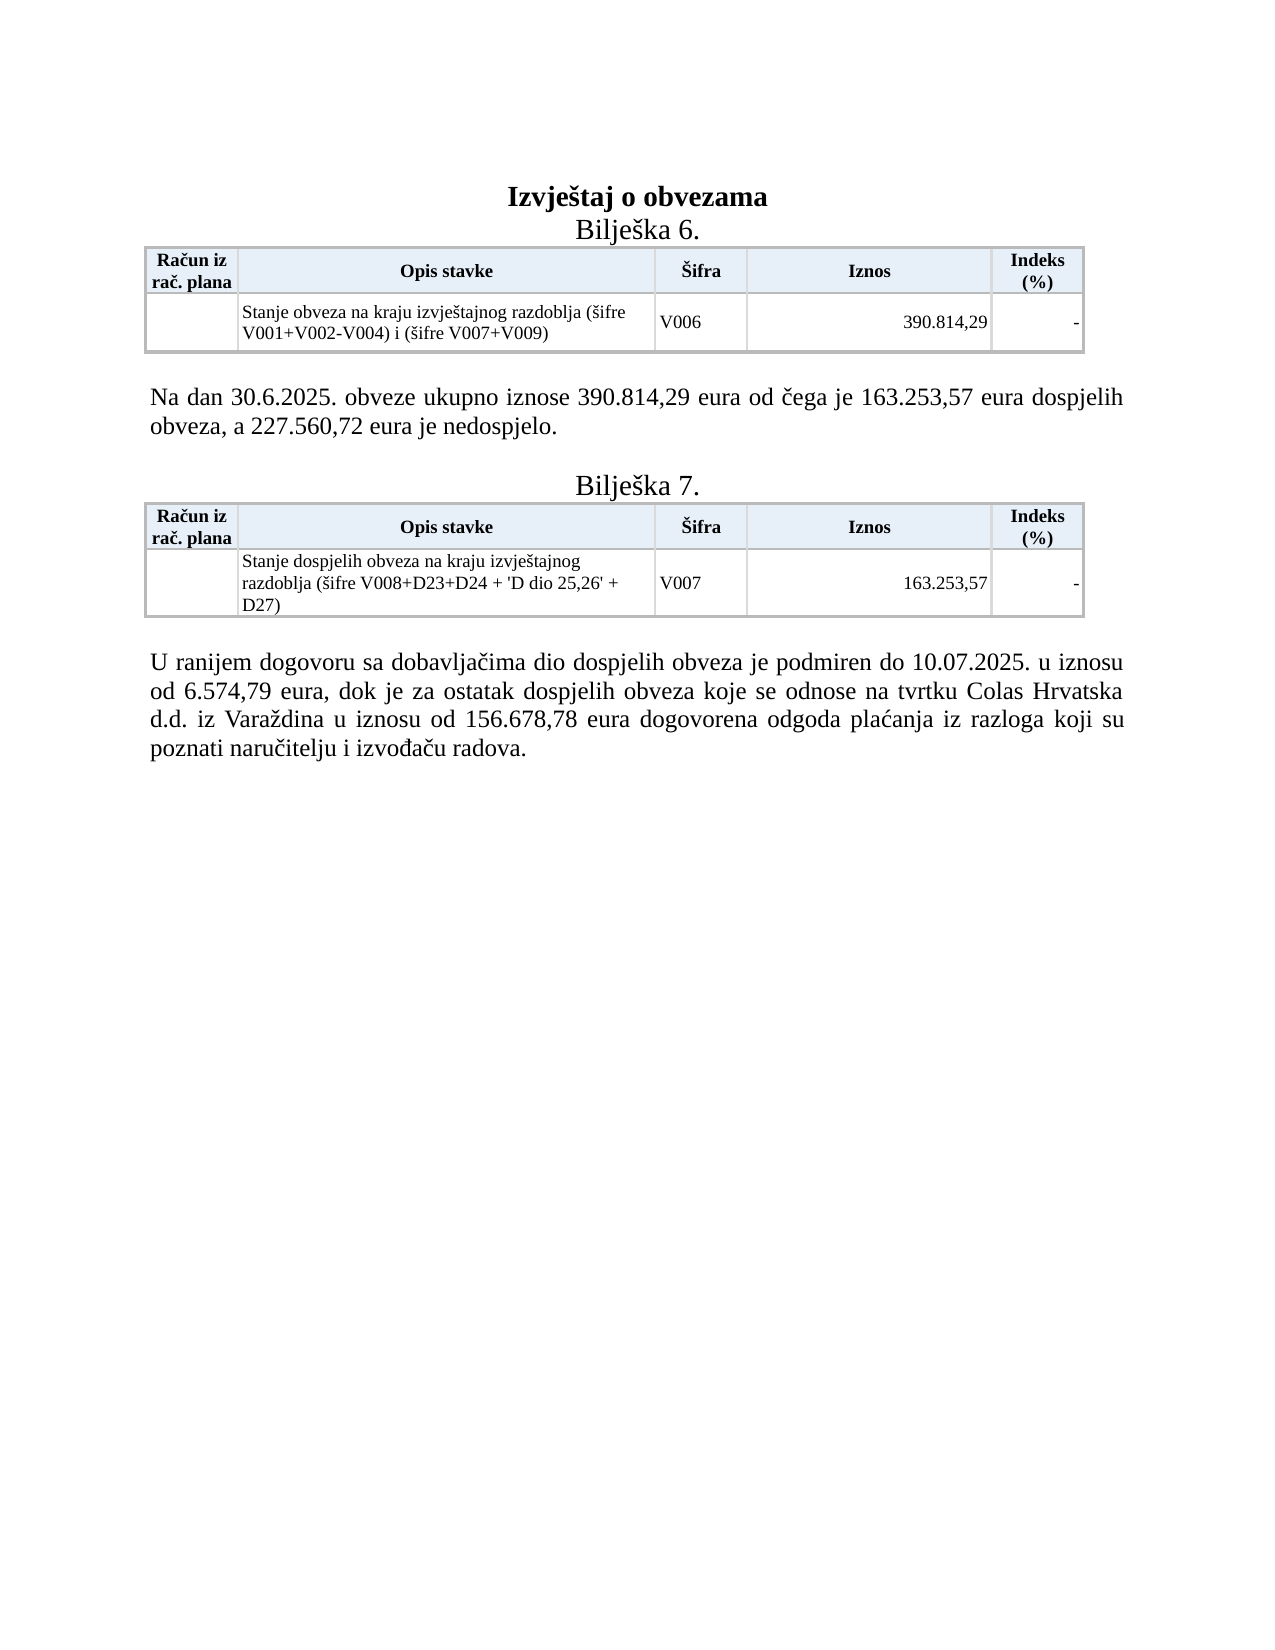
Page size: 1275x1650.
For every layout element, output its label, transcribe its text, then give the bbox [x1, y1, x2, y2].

table_header Iznos [748, 505, 990, 548]
table_cell Stanje dospjelih obveza na kraju izvještajnog razdoblja (šifre V008+D23+D24 + 'D dio 25,26' + D27) [239, 550, 654, 615]
text Bilješka 7. [150, 468, 1125, 502]
table_cell - [993, 294, 1082, 350]
table_cell 390.814,29 [748, 294, 990, 350]
table_header Indeks (%) [993, 505, 1082, 548]
table_cell - [993, 550, 1082, 615]
table_cell [147, 294, 237, 350]
table_header Šifra [656, 249, 746, 292]
table_header Indeks (%) [993, 249, 1082, 292]
text Na dan 30.6.2025. obveze ukupno iznose 390.814,29 eura od čega je 163.253,57 eura dospjelih obveza, a 227.560,72 eura je nedospjelo. [150, 382, 1125, 440]
table_cell 163.253,57 [748, 550, 990, 615]
table_header Iznos [748, 249, 990, 292]
table_header Šifra [656, 505, 746, 548]
table_header Opis stavke [239, 249, 654, 292]
table_cell V007 [656, 550, 746, 615]
table_header Opis stavke [239, 505, 654, 548]
table_header Račun iz rač. plana [147, 249, 237, 292]
table_cell V006 [656, 294, 746, 350]
text Bilješka 6. [150, 212, 1125, 246]
table_cell [147, 550, 237, 615]
table_cell Stanje obveza na kraju izvještajnog razdoblja (šifre V001+V002-V004) i (šifre V007+V009) [239, 294, 654, 350]
text U ranijem dogovoru sa dobavljačima dio dospjelih obveza je podmiren do 10.07.2025. u iznosu od 6.574,79 eura, dok je za ostatak dospjelih obveza koje se odnose na tvrtku Colas Hrvatska d.d. iz Varaždina u iznosu od 156.678,78 eura dogovorena odgoda plaćanja iz razloga koji su poznati naručitelju i izvođaču radova. [150, 647, 1125, 762]
table_header Račun iz rač. plana [147, 505, 237, 548]
text Izvještaj o obvezama [150, 179, 1125, 212]
